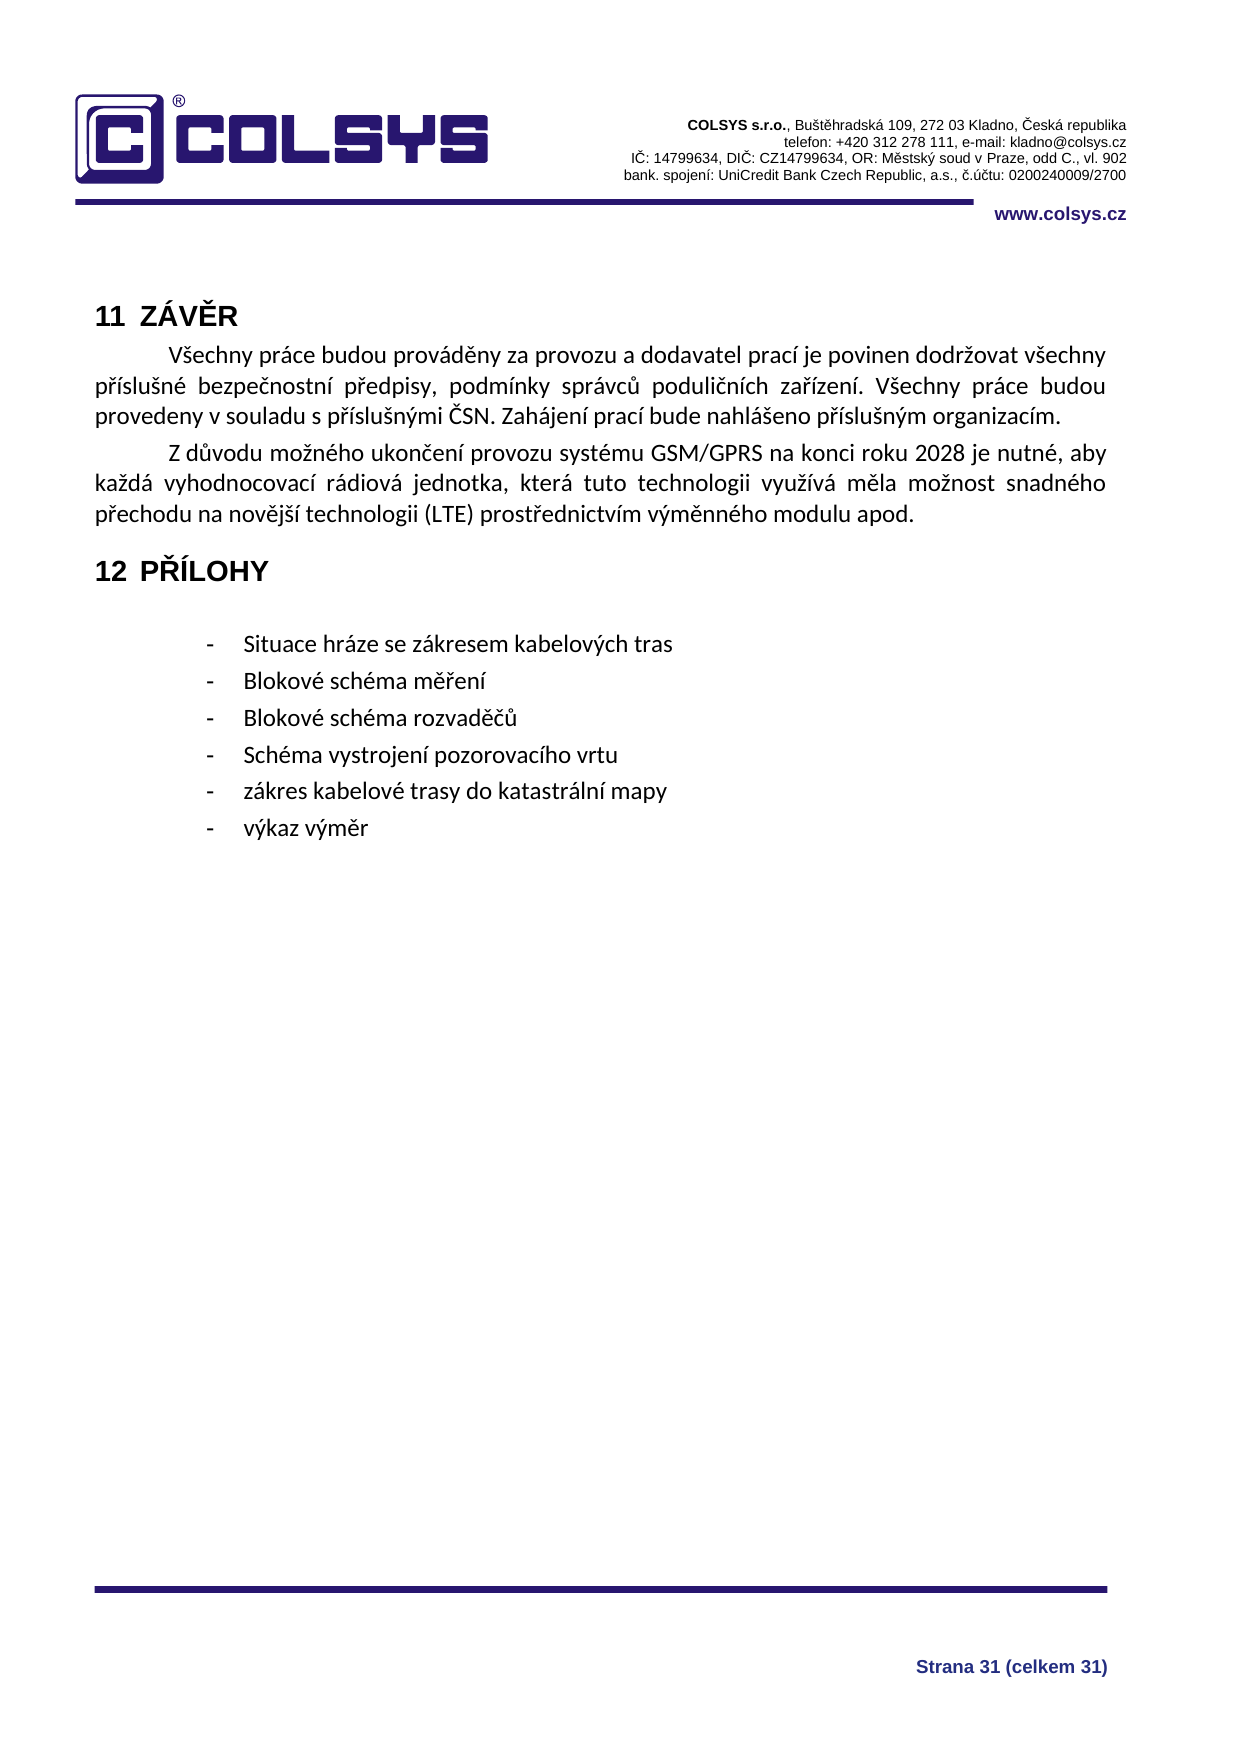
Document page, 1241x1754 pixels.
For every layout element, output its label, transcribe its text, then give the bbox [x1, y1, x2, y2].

text Všechny práce budou prováděny za provozu a dodavatel prací je povinen dodržovat všechny příslušné bezpečnostní předpisy, podmínky správců poduličních zařízení. Všechny práce budou provedeny v souladu s příslušnými ČSN. Zahájení prací bude nahlášeno příslušným organizacím. [94, 339, 1107, 431]
list Blokové schéma rozvaděčů [206, 702, 1107, 732]
list Schéma vystrojení pozorovacího vrtu [206, 739, 1107, 769]
list Blokové schéma měření [206, 665, 1107, 696]
text Z důvodu možného ukončení provozu systému GSM/GPRS na konci roku 2028 je nutné, aby každá vyhodnocovací rádiová jednotka, která tuto technologii využívá měla možnost snadného přechodu na novější technologii (LTE) prostřednictvím výměnného modulu apod. [94, 437, 1107, 529]
list výkaz výměr [206, 812, 1107, 843]
text Závěr [94, 299, 1107, 333]
text Přílohy [94, 554, 1107, 587]
list Situace hráze se zákresem kabelových tras [206, 628, 1107, 659]
list zákres kabelové trasy do katastrální mapy [206, 776, 1107, 806]
